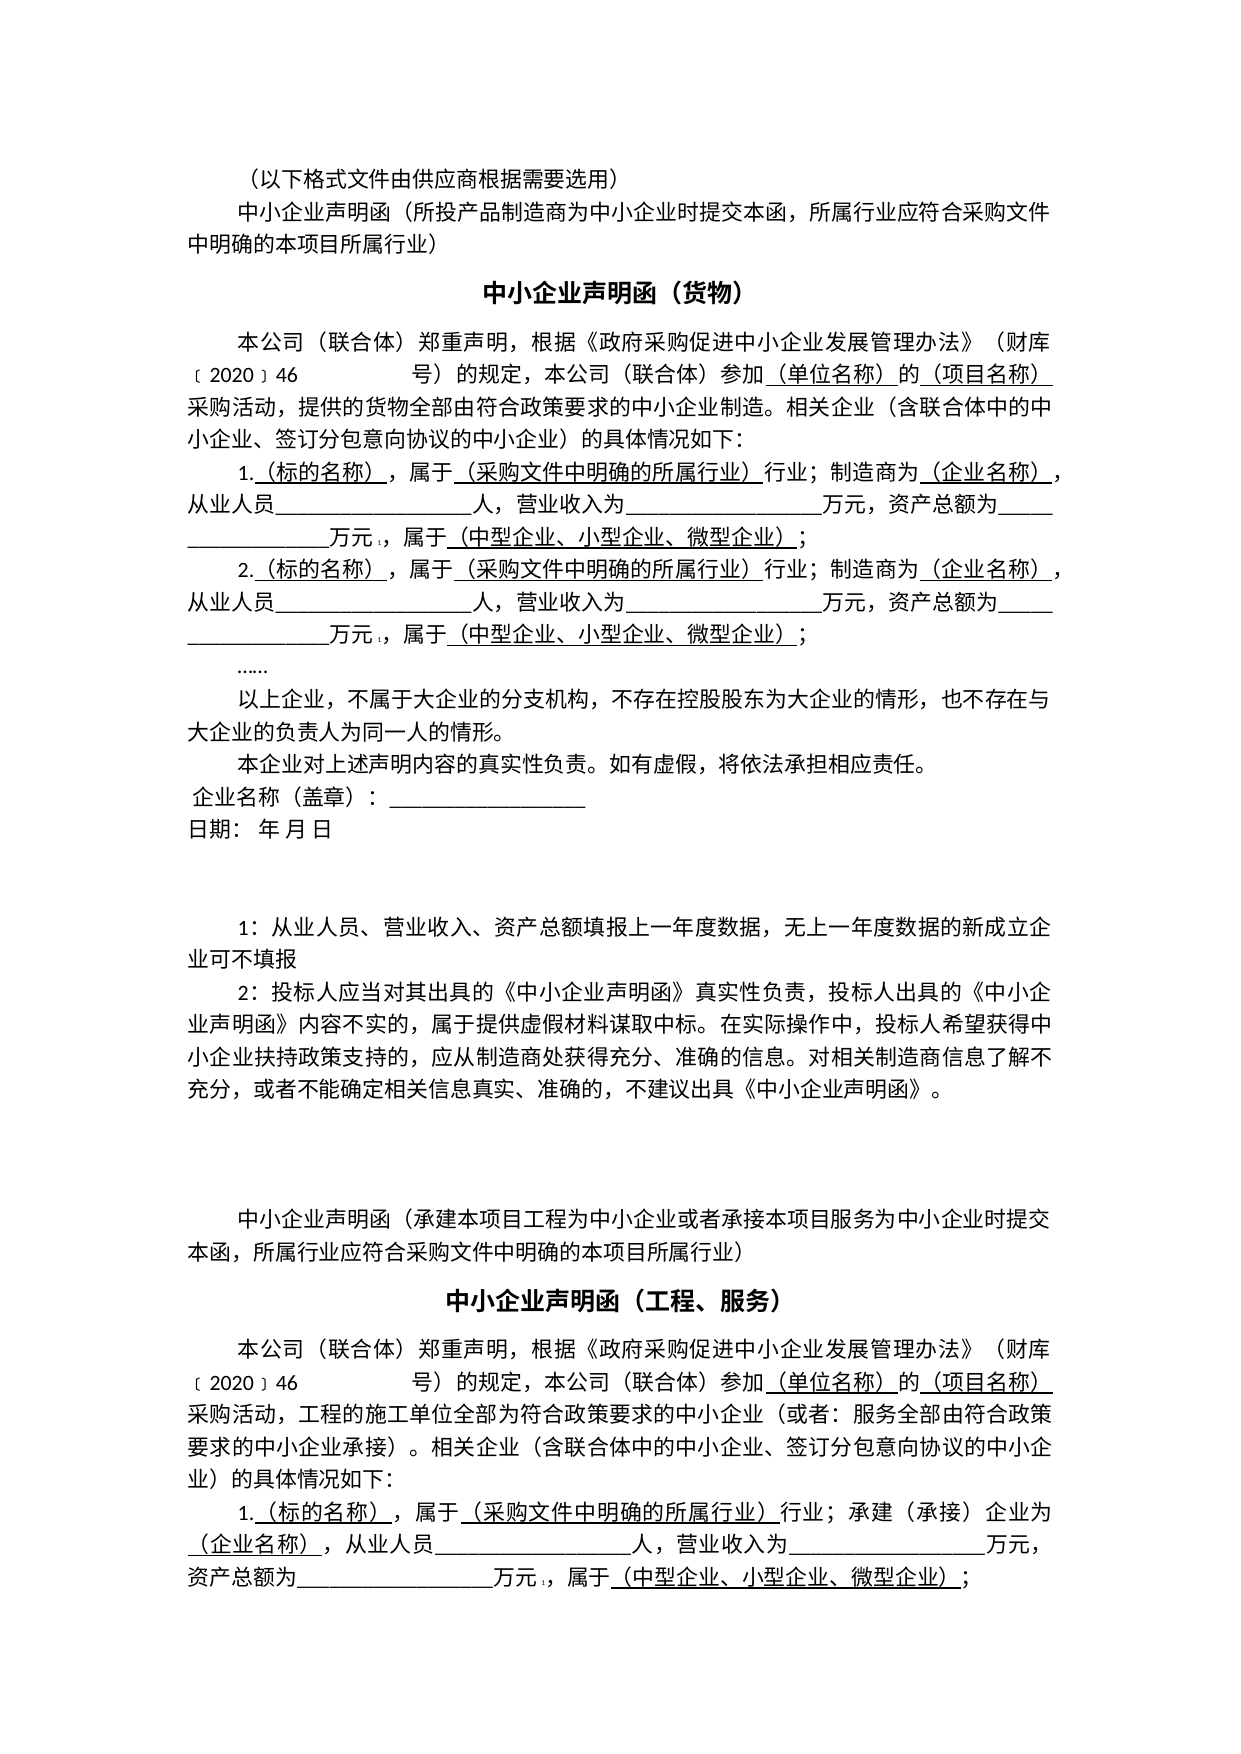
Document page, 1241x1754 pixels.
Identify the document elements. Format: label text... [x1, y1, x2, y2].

text 2.（标的名称），属于（采购文件中明确的所属行业）行业；制造商为（企业名称），从业人员__________________人，营业收入为__________________万元，资产总额为__________________万元1，属于（中型企业、小型企业、微型企业）； [187, 552, 1053, 649]
text 中小企业声明函（所投产品制造商为中小企业时提交本函，所属行业应符合采购文件中明确的本项目所属行业） [187, 194, 1053, 259]
text 2：投标人应当对其出具的《中小企业声明函》真实性负责，投标人出具的《中小企业声明函》内容不实的，属于提供虚假材料谋取中标。在实际操作中，投标人希望获得中小企业扶持政策支持的，应从制造商处获得充分、准确的信息。对相关制造商信息了解不充分，或者不能确定相关信息真实、准确的，不建议出具《中小企业声明函》。 [187, 974, 1053, 1104]
text 本企业对上述声明内容的真实性负责。如有虚假，将依法承担相应责任。 [187, 747, 1053, 779]
text 本公司（联合体）郑重声明，根据《政府采购促进中小企业发展管理办法》（财库﹝2020﹞46 号）的规定，本公司（联合体）参加（单位名称）的（项目名称）采购活动，提供的货物全部由符合政策要求的中小企业制造。相关企业（含联合体中的中小企业、签订分包意向协议的中小企业）的具体情况如下： [187, 324, 1053, 454]
text 1.（标的名称），属于（采购文件中明确的所属行业）行业；制造商为（企业名称），从业人员__________________人，营业收入为__________________万元，资产总额为__________________万元1，属于（中型企业、小型企业、微型企业）； [187, 454, 1053, 552]
text …… [187, 649, 1053, 682]
text 本公司（联合体）郑重声明，根据《政府采购促进中小企业发展管理办法》（财库﹝2020﹞46 号）的规定，本公司（联合体）参加（单位名称）的（项目名称）采购活动，工程的施工单位全部为符合政策要求的中小企业（或者：服务全部由符合政策要求的中小企业承接）。相关企业（含联合体中的中小企业、签订分包意向协议的中小企业）的具体情况如下： [187, 1332, 1053, 1494]
text 以上企业，不属于大企业的分支机构，不存在控股股东为大企业的情形，也不存在与大企业的负责人为同一人的情形。 [187, 682, 1053, 747]
text 1：从业人员、营业收入、资产总额填报上一年度数据，无上一年度数据的新成立企业可不填报 [187, 909, 1053, 974]
text 中小企业声明函（承建本项目工程为中小企业或者承接本项目服务为中小企业时提交本函，所属行业应符合采购文件中明确的本项目所属行业） [187, 1202, 1053, 1267]
text 1.（标的名称），属于（采购文件中明确的所属行业）行业；承建（承接）企业为（企业名称），从业人员__________________人，营业收入为__________________万元，资产总额为__________________万元1，属于（中型企业、小型企业、微型企业）； [187, 1494, 1053, 1592]
text 日期： 年 月 日 [187, 812, 1053, 844]
text 企业名称（盖章）：__________________ [187, 779, 1053, 812]
text 中小企业声明函（货物） [187, 259, 1053, 324]
text （以下格式文件由供应商根据需要选用） [187, 162, 1053, 194]
text 中小企业声明函（工程、服务） [187, 1267, 1053, 1332]
